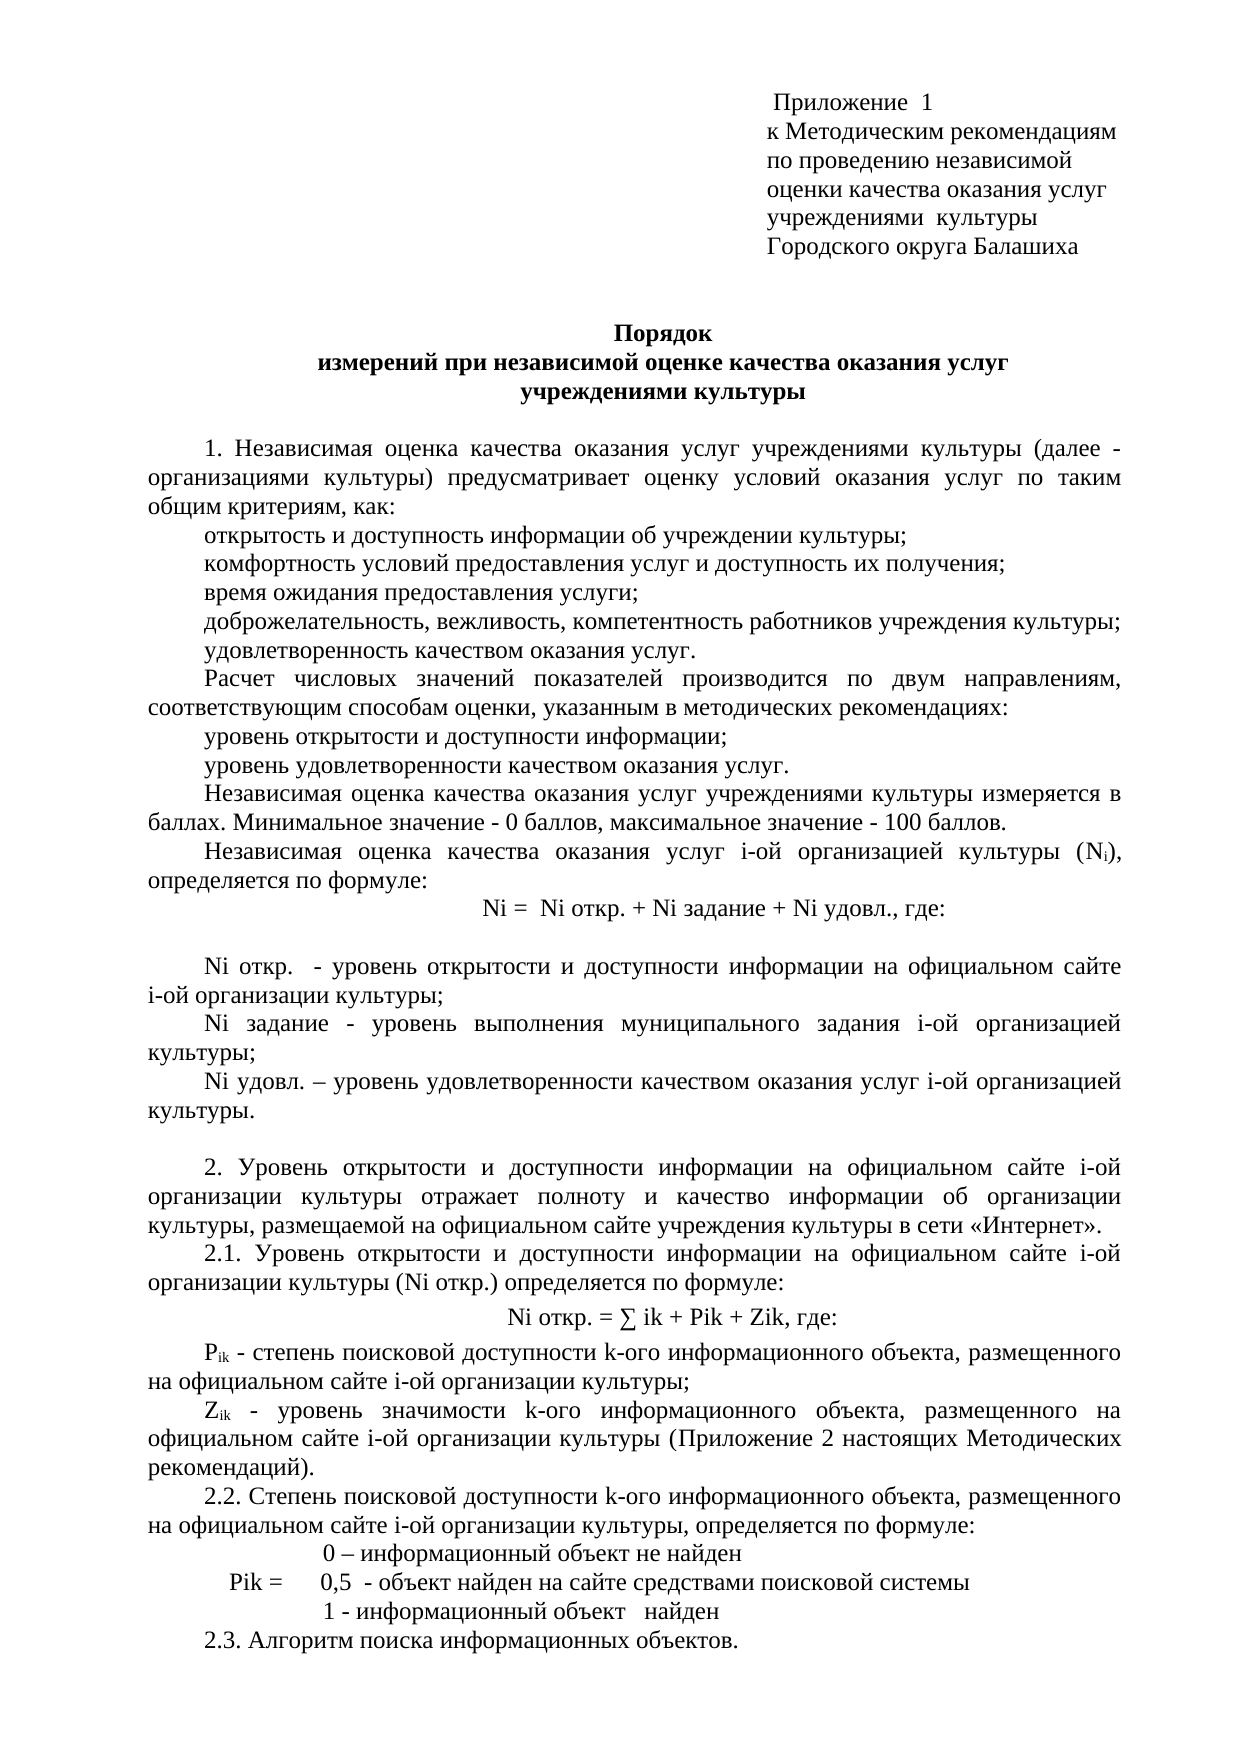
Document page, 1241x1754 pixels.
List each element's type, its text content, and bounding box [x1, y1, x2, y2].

text Независимая оценка качества оказания услуг учреждениями культуры измеряется в баллах. Минимальное значение - 0 баллов, максимальное значение - 100 баллов. [148, 778, 1122, 836]
text Ni откр. - уровень открытости и доступности информации на официальном сайте i-ой организации культуры; [148, 951, 1122, 1008]
text уровень открытости и доступности информации; [148, 721, 1122, 750]
text Расчет числовых значений показателей производится по двум направлениям, соответствующим способам оценки, указанным в методических рекомендациях: [148, 663, 1122, 721]
text Порядок [148, 318, 1122, 347]
text удовлетворенность качеством оказания услуг. [148, 635, 1122, 663]
text Ni = Ni откр. + Ni задание + Ni удовл., где: [148, 893, 1122, 922]
text комфортность условий предоставления услуг и доступность их получения; [148, 548, 1122, 577]
text 2.2. Степень поисковой доступности k-ого информационного объекта, размещенного на официальном сайте i-ой организации культуры, определяется по формуле: [148, 1481, 1122, 1538]
text Ni откр. = ∑ ik + Pik + Zik, где: [148, 1302, 1122, 1331]
text Ni задание - уровень выполнения муниципального задания i-ой организацией культуры; [148, 1008, 1122, 1066]
text 1. Независимая оценка качества оказания услуг учреждениями культуры (далее - организациями культуры) предусматривает оценку условий оказания услуг по таким общим критериям, как: [148, 433, 1122, 520]
text уровень удовлетворенности качеством оказания услуг. [148, 750, 1122, 778]
text 2.3. Алгоритм поиска информационных объектов. [148, 1625, 1122, 1653]
text Независимая оценка качества оказания услуг i-ой организацией культуры (Ni), определяется по формуле: [148, 836, 1122, 893]
text измерений при независимой оценке качества оказания услуг [148, 347, 1122, 376]
text время ожидания предоставления услуги; [148, 577, 1122, 606]
text доброжелательность, вежливость, компетентность работников учреждения культуры; [148, 606, 1122, 635]
text 1 - информационный объект найден [148, 1596, 1122, 1625]
text 0 – информационный объект не найден [148, 1538, 1122, 1567]
text учреждениями культуры [148, 376, 1122, 405]
text 2. Уровень открытости и доступности информации на официальном сайте i-ой организации культуры отражает полноту и качество информации об организации культуры, размещаемой на официальном сайте учреждения культуры в сети «Интернет». [148, 1152, 1122, 1238]
text Ni удовл. – уровень удовлетворенности качеством оказания услуг i-ой организацией культуры. [148, 1066, 1122, 1123]
text открытость и доступность информации об учреждении культуры; [148, 520, 1122, 548]
text Pik = 0,5 - объект найден на сайте средствами поисковой системы [148, 1567, 1122, 1596]
text 2.1. Уровень открытости и доступности информации на официальном сайте i-ой организации культуры (Ni откр.) определяется по формуле: [148, 1238, 1122, 1296]
text Zik - уровень значимости k-ого информационного объекта, размещенного на официальном сайте i-ой организации культуры ( настоящих Методических рекомендаций). [148, 1395, 1122, 1481]
text Pik - степень поисковой доступности k-ого информационного объекта, размещенного на официальном сайте i-ой организации культуры; [148, 1337, 1122, 1395]
